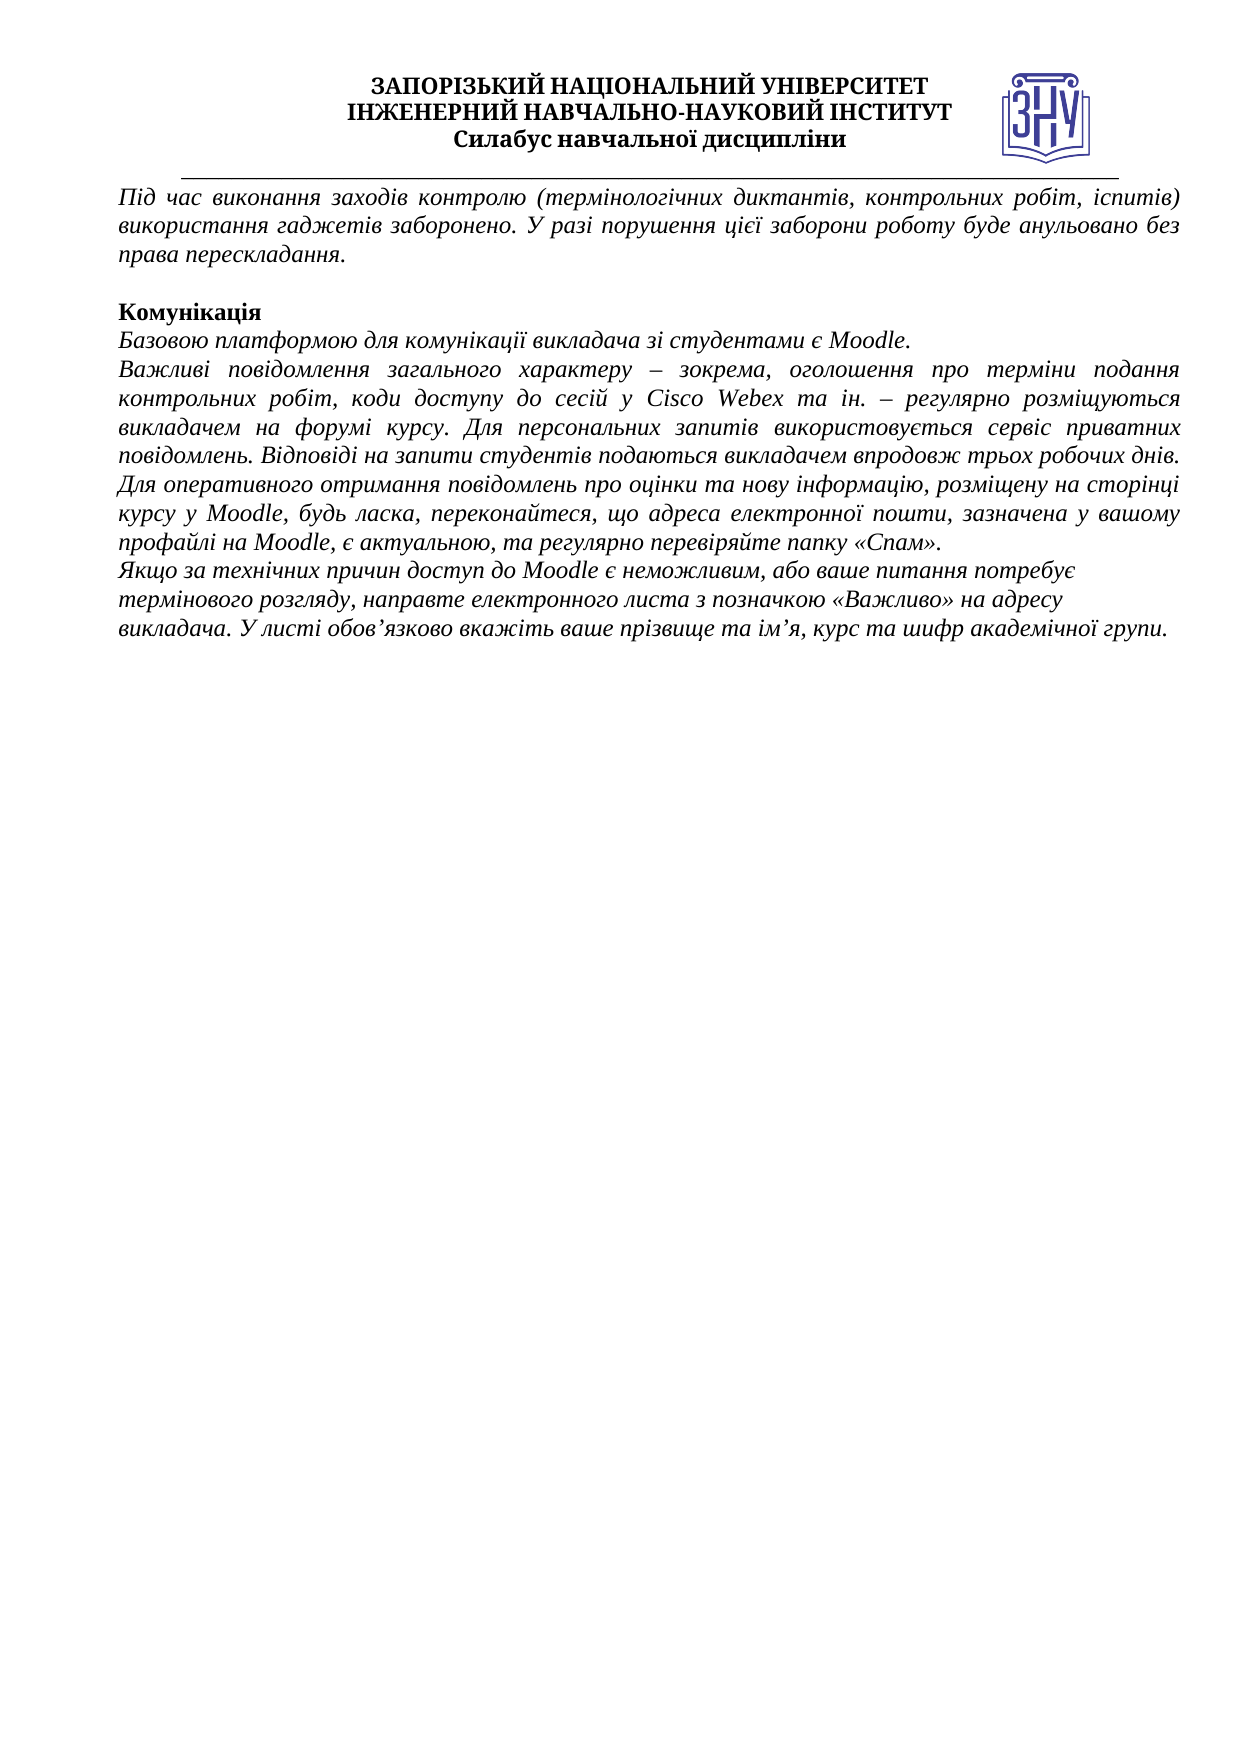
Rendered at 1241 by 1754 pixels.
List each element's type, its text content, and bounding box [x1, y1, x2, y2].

text Якщо за технічних причин доступ до Moodle є неможливим, або ваше питання потребує термінового розгляду, направте електронного листа з позначкою «Важливо» на адресу викладача. У листі обов’язково вкажіть ваше прізвище та ім’я, курс та шифр академічної групи. [118, 555, 1181, 642]
text Важливі повідомлення загального характеру – зокрема, оголошення про терміни подання контрольних робіт, коди доступу до сесій у Cisco Webex та ін. – регулярно розміщуються викладачем на форумі курсу. Для персональних запитів використовується сервіс приватних повідомлень. Відповіді на запити студентів подаються викладачем впродовж трьох робочих днів. Для оперативного отримання повідомлень про оцінки та нову інформацію, розміщену на сторінці курсу у Moodle, будь ласка, переконайтеся, що адреса електронної пошти, зазначена у вашому профайлі на Moodle, є актуальною, та регулярно перевіряйте папку «Спам». [118, 354, 1181, 555]
picture [1002, 73, 1090, 164]
text Під час виконання заходів контролю (термінологічних диктантів, контрольних робіт, іспитів) використання гаджетів заборонено. У разі порушення цієї заборони роботу буде анульовано без права перескладання. [118, 182, 1181, 268]
text Комунікація [118, 297, 1181, 325]
text Базовою платформою для комунікації викладача зі студентами є Moodle. [118, 325, 1181, 354]
